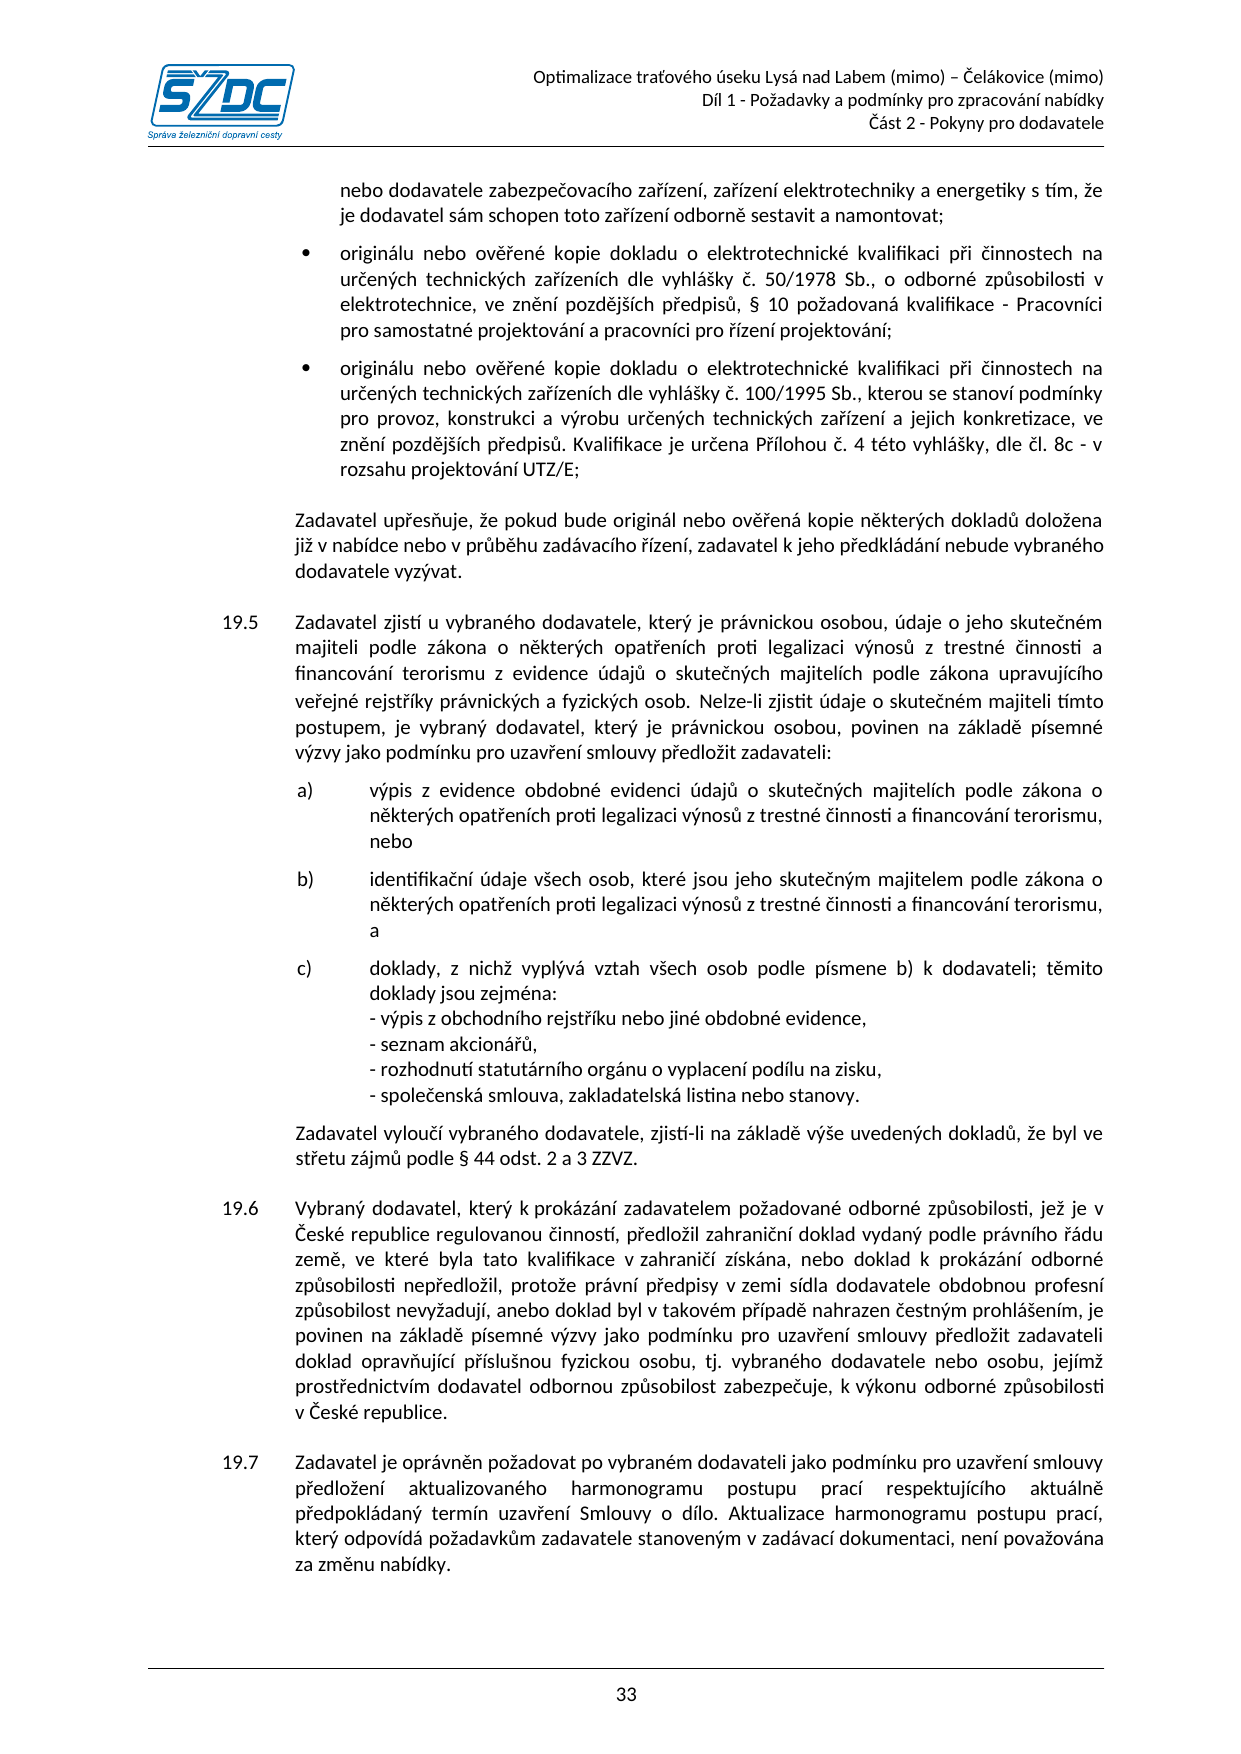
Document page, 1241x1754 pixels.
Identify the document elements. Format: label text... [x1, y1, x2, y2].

text c) doklady, z nichž vyplývá vztah všech osob podle písmene b) k dodavateli; těmito doklady jsou zejména: [297, 955, 1104, 1006]
list originálu nebo ověřené kopie dokladu o elektrotechnické kvalifikaci při činnostech na určených technických zařízeních dle vyhlášky č. 100/1995 Sb., kterou se stanoví podmínky pro provoz, konstrukci a výrobu určených technických zařízení a jejich konkretizace, ve znění pozdějších předpisů. Kvalifikace je určena Přílohou č. 4 této vyhlášky, dle čl. 8c - v rozsahu projektování UTZ/E; [302, 355, 1104, 482]
list Vybraný dodavatel, který k prokázání zadavatelem požadované odborné způsobilosti, jež je v České republice regulovanou činností, předložil zahraniční doklad vydaný podle právního řádu země, ve které byla tato kvalifikace v zahraničí získána, nebo doklad k prokázání odborné způsobilosti nepředložil, protože právní předpisy v zemi sídla dodavatele obdobnou profesní způsobilost nevyžadují, anebo doklad byl v takovém případě nahrazen čestným prohlášením, je povinen na základě písemné výzvy jako podmínku pro uzavření smlouvy předložit zadavateli doklad opravňující příslušnou fyzickou osobu, tj. vybraného dodavatele nebo osobu, jejímž prostřednictvím dodavatel odbornou způsobilost zabezpečuje, k výkonu odborné způsobilosti v České republice. [222, 1196, 1104, 1424]
list Zadavatel upřesňuje, že pokud bude originál nebo ověřená kopie některých dokladů doložena již v nabídce nebo v průběhu zadávacího řízení, zadavatel k jeho předkládání nebude vybraného dodavatele vyzývat. [295, 507, 1104, 583]
text b) identifikační údaje všech osob, které jsou jeho skutečným majitelem podle zákona o některých opatřeních proti legalizaci výnosů z trestné činnosti a financování terorismu, a [297, 866, 1104, 942]
list originálu nebo ověřené kopie dokladu o elektrotechnické kvalifikaci při činnostech na určených technických zařízeních dle vyhlášky č. 50/1978 Sb., o odborné způsobilosti v elektrotechnice, ve znění pozdějších předpisů, § 10 požadovaná kvalifikace - Pracovníci pro samostatné projektování a pracovníci pro řízení projektování; [302, 241, 1104, 342]
text - výpis z obchodního rejstříku nebo jiné obdobné evidence, [369, 1006, 1104, 1031]
text Zadavatel vyloučí vybraného dodavatele, zjistí-li na základě výše uvedených dokladů, že byl ve střetu zájmů podle § 44 odst. 2 a 3 ZZVZ. [295, 1120, 1104, 1171]
text a) výpis z evidence obdobné evidenci údajů o skutečných majitelích podle zákona o některých opatřeních proti legalizaci výnosů z trestné činnosti a financování terorismu, nebo [297, 777, 1104, 853]
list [302, 177, 1104, 228]
list Zadavatel je oprávněn požadovat po vybraném dodavateli jako podmínku pro uzavření smlouvy předložení aktualizovaného harmonogramu postupu prací respektujícího aktuálně předpokládaný termín uzavření Smlouvy o dílo. Aktualizace harmonogramu postupu prací, který odpovídá požadavkům zadavatele stanoveným v zadávací dokumentaci, není považována za změnu nabídky. [222, 1449, 1104, 1576]
text - rozhodnutí statutárního orgánu o vyplacení podílu na zisku, [369, 1056, 1104, 1082]
list Zadavatel zjistí u vybraného dodavatele, který je právnickou osobou, údaje o jeho skutečném majiteli podle zákona o některých opatřeních proti legalizaci výnosů z trestné činnosti a financování terorismu z evidence údajů o skutečných majitelích podle zákona upravujícího veřejné rejstříky právnických a fyzických osob. Nelze-li zjistit údaje o skutečném majiteli tímto postupem, je vybraný dodavatel, který je právnickou osobou, povinen na základě písemné výzvy jako podmínku pro uzavření smlouvy předložit zadavateli: [222, 609, 1104, 765]
text - seznam akcionářů, [369, 1031, 1104, 1056]
text - společenská smlouva, zakladatelská listina nebo stanovy. [369, 1082, 1104, 1107]
